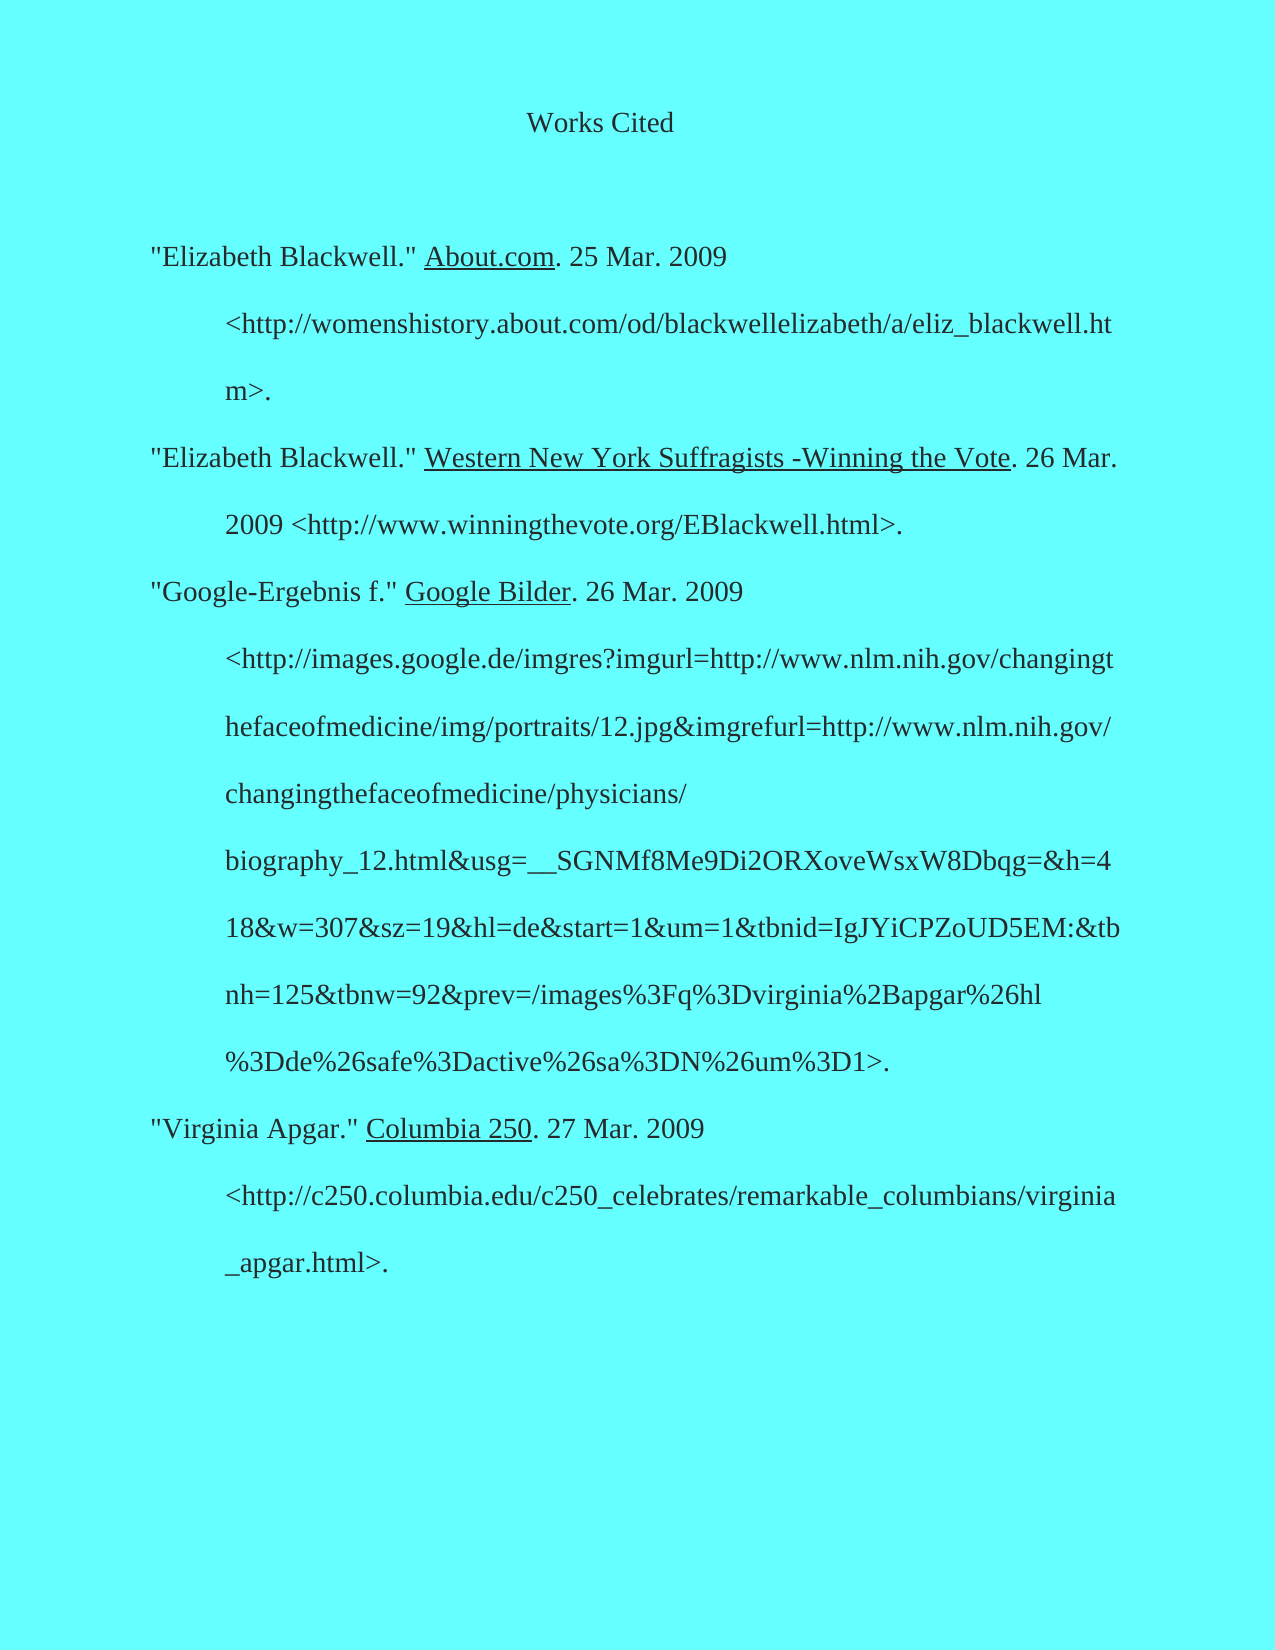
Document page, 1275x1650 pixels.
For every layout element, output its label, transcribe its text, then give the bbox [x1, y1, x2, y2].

text "Elizabeth Blackwell." Western New York Suffragists -Winning the Vote. 26 Mar. 2009 <http://www.winningthevote.org/EBlackwell.html>. [150, 440, 1125, 541]
text Works Cited [75, 105, 1125, 138]
text "Virginia Apgar." Columbia 250. 27 Mar. 2009 <http://c250.columbia.edu/c250_celebrates/remarkable_columbians/virginia_apgar.html>. [150, 1111, 1125, 1279]
text "Elizabeth Blackwell." About.com. 25 Mar. 2009 <http://womenshistory.about.com/od/blackwellelizabeth/a/eliz_blackwell.htm>. [150, 239, 1125, 407]
text "Google-Ergebnis f." Google Bilder. 26 Mar. 2009 <http://images.google.de/imgres?imgurl=http://www.nlm.nih.gov/changingthefaceofmedicine/img/portraits/12.jpg&imgrefurl=http://www.nlm.nih.gov/changingthefaceofmedicine/physicians/biography_12.html&usg=__SGNMf8Me9Di2ORXoveWsxW8Dbqg=&h=418&w=307&sz=19&hl=de&start=1&um=1&tbnid=IgJYiCPZoUD5EM:&tbnh=125&tbnw=92&prev=/images%3Fq%3Dvirginia%2Bapgar%26hl%3Dde%26safe%3Dactive%26sa%3DN%26um%3D1>. [150, 574, 1125, 1078]
